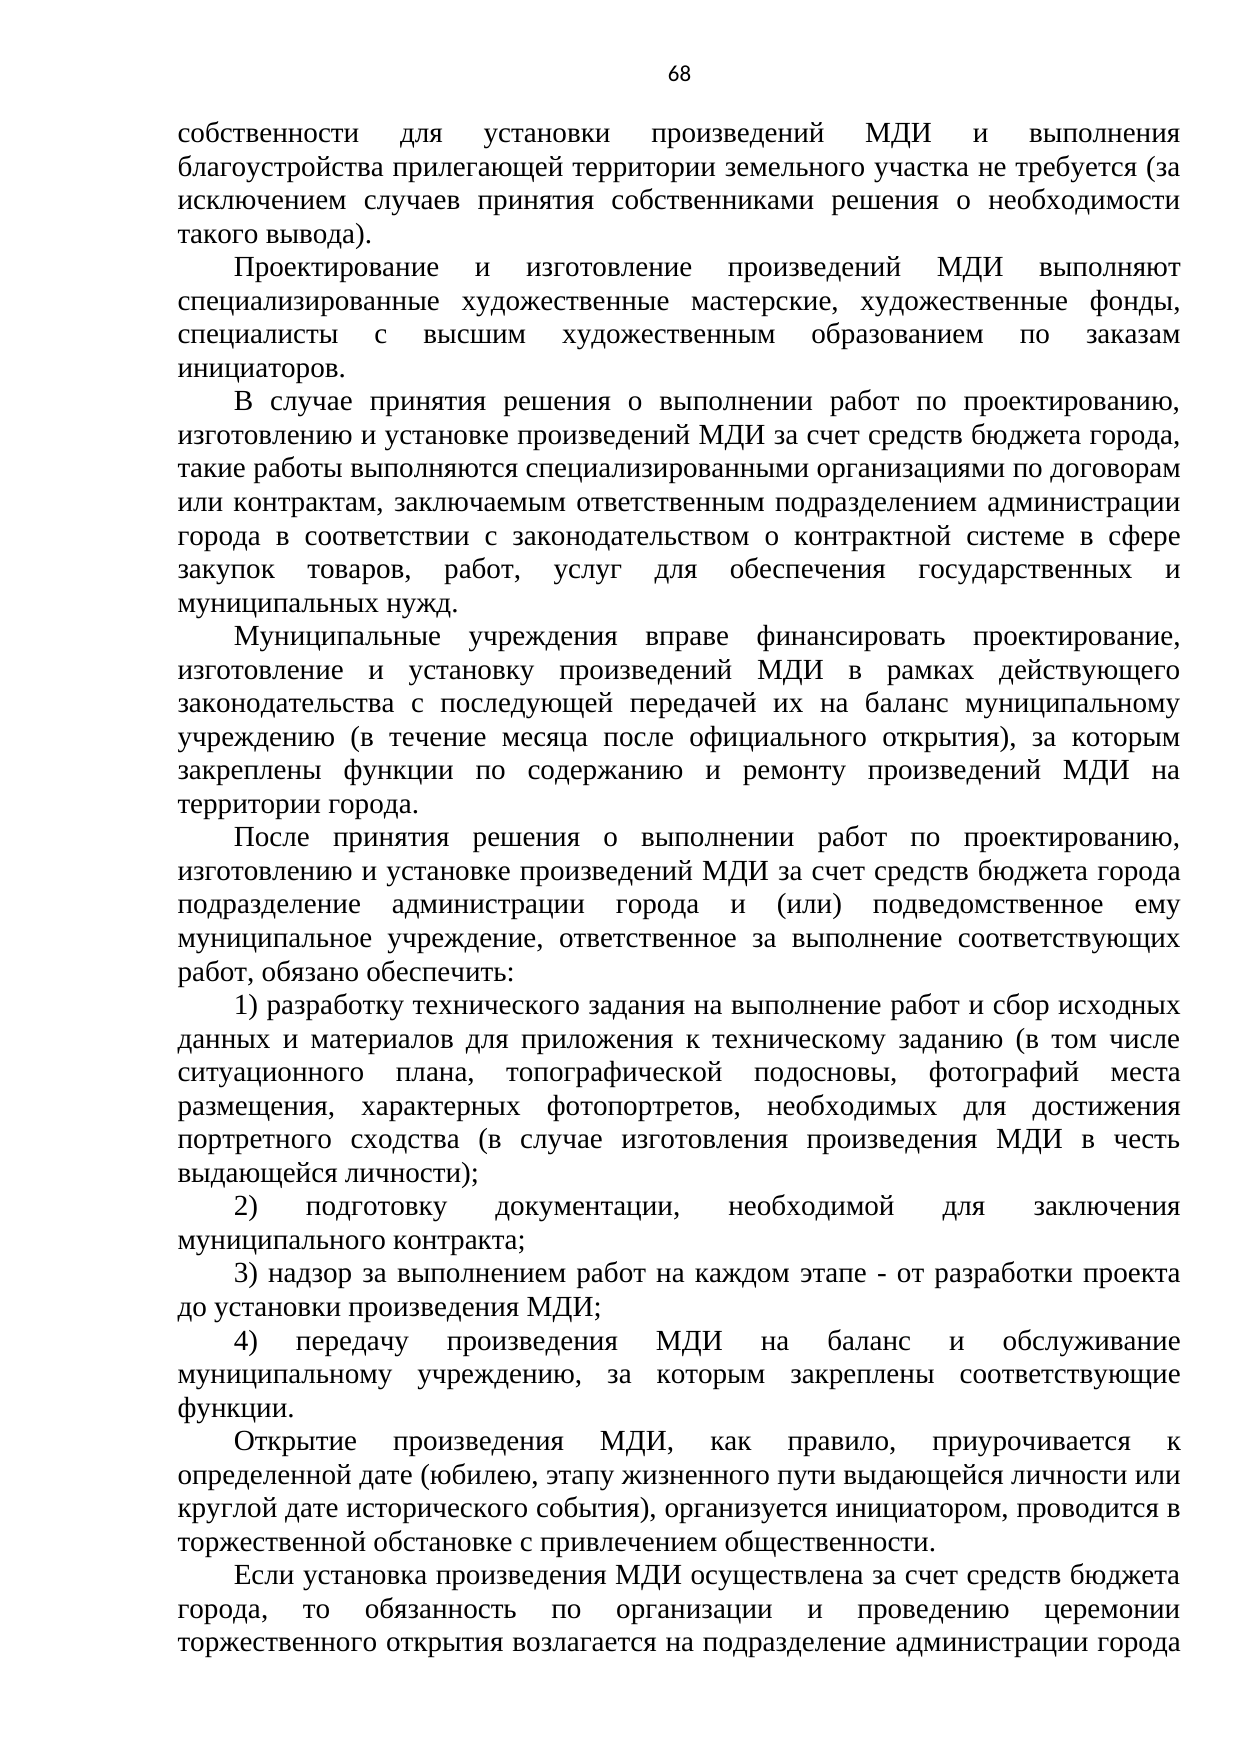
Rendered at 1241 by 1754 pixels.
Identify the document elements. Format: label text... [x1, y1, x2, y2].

text Проектирование и изготовление произведений МДИ выполняют специализированные художественные мастерские, художественные фонды, специалисты с высшим художественным образованием по заказам инициаторов. [177, 249, 1181, 383]
text 1) разработку технического задания на выполнение работ и сбор исходных данных и материалов для приложения к техническому заданию (в том числе ситуационного плана, топографической подосновы, фотографий места размещения, характерных фотопортретов, необходимых для достижения портретного сходства (в случае изготовления произведения МДИ в честь выдающейся личности); [177, 987, 1181, 1188]
text Открытие произведения МДИ, как правило, приурочивается к определенной дате (юбилею, этапу жизненного пути выдающейся личности или круглой дате исторического события), организуется инициатором, проводится в торжественной обстановке с привлечением общественности. [177, 1423, 1181, 1557]
text 4) передачу произведения МДИ на баланс и обслуживание муниципальному учреждению, за которым закреплены соответствующие функции. [177, 1323, 1181, 1423]
text После принятия решения о выполнении работ по проектированию, изготовлению и установке произведений МДИ за счет средств бюджета города подразделение администрации города и (или) подведомственное ему муниципальное учреждение, ответственное за выполнение соответствующих работ, обязано обеспечить: [177, 819, 1181, 987]
text 2) подготовку документации, необходимой для заключения муниципального контракта; [177, 1188, 1181, 1256]
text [177, 115, 1181, 249]
text 3) надзор за выполнением работ на каждом этапе - от разработки проекта до установки произведения МДИ; [177, 1256, 1181, 1323]
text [177, 1557, 1181, 1658]
text В случае принятия решения о выполнении работ по проектированию, изготовлению и установке произведений МДИ за счет средств бюджета города, такие работы выполняются специализированными организациями по договорам или контрактам, заключаемым ответственным подразделением администрации города в соответствии с законодательством о контрактной системе в сфере закупок товаров, работ, услуг для обеспечения государственных и муниципальных нужд. [177, 383, 1181, 618]
text Муниципальные учреждения вправе финансировать проектирование, изготовление и установку произведений МДИ в рамках действующего законодательства с последующей передачей их на баланс муниципальному учреждению (в течение месяца после официального открытия), за которым закреплены функции по содержанию и ремонту произведений МДИ на территории города. [177, 618, 1181, 819]
